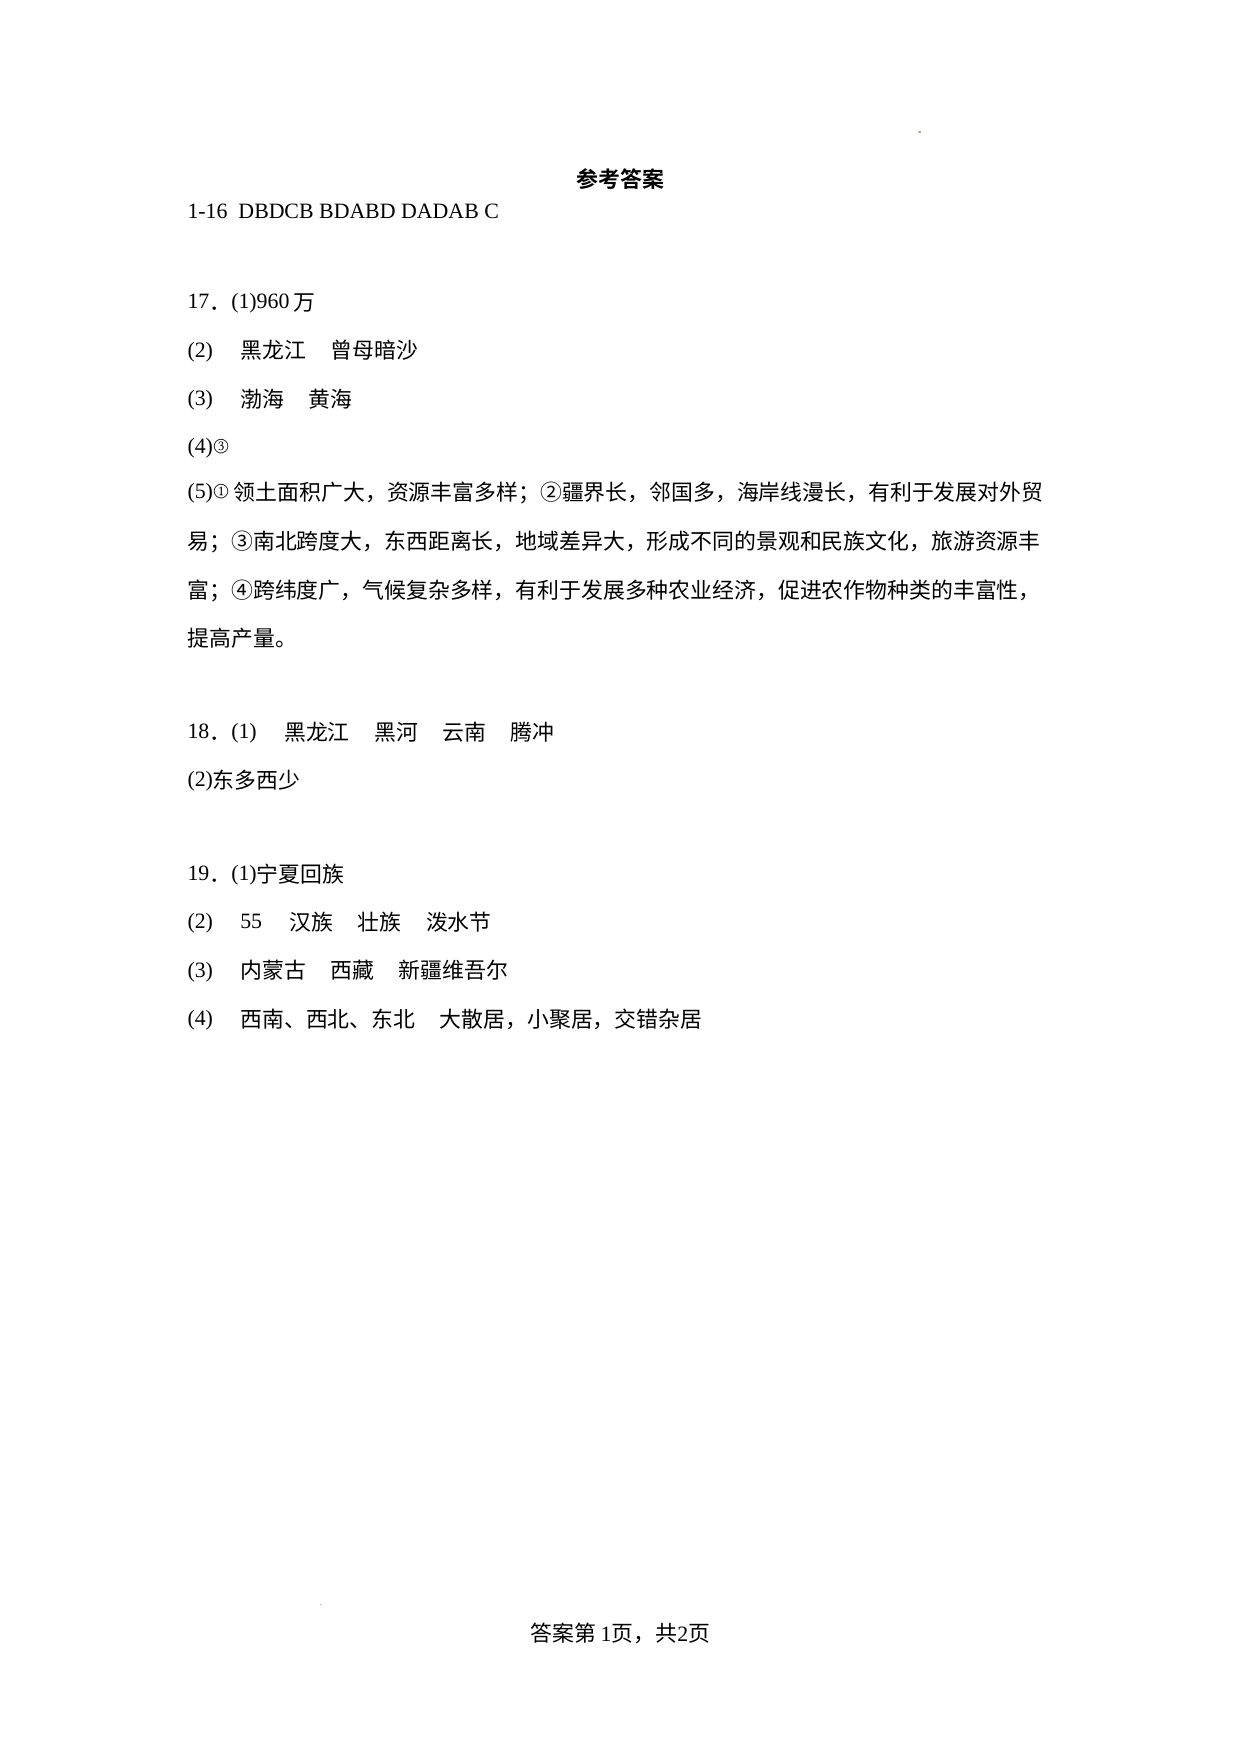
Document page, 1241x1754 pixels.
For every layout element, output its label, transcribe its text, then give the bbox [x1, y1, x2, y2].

text (2) 55 汉族 壮族 泼水节 [187, 904, 1053, 937]
text 1-16 DBDCB BDABD DADAB C [187, 194, 1053, 227]
text 19．(1)宁夏回族 [187, 856, 1053, 889]
text 参考答案 [187, 162, 1053, 194]
text (3) 内蒙古 西藏 新疆维吾尔 [187, 953, 1053, 985]
text 17．(1)960万 [187, 285, 1053, 317]
text (2) 黑龙江 曾母暗沙 [187, 333, 1053, 366]
text (3) 渤海 黄海 [187, 381, 1053, 414]
text (4) 西南、西北、东北 大散居，小聚居，交错杂居 [187, 1001, 1053, 1034]
text (4)③ [187, 430, 1053, 462]
text 18．(1) 黑龙江 黑河 云南 腾冲 [187, 714, 1053, 747]
text (5)①领土面积广大，资源丰富多样；②疆界长，邻国多，海岸线漫长，有利于发展对外贸易；③南北跨度大，东西距离长，地域差异大，形成不同的景观和民族文化，旅游资源丰富；④跨纬度广，气候复杂多样，有利于发展多种农业经济，促进农作物种类的丰富性，提高产量。 [187, 475, 1053, 653]
text (2)东多西少 [187, 763, 1053, 795]
